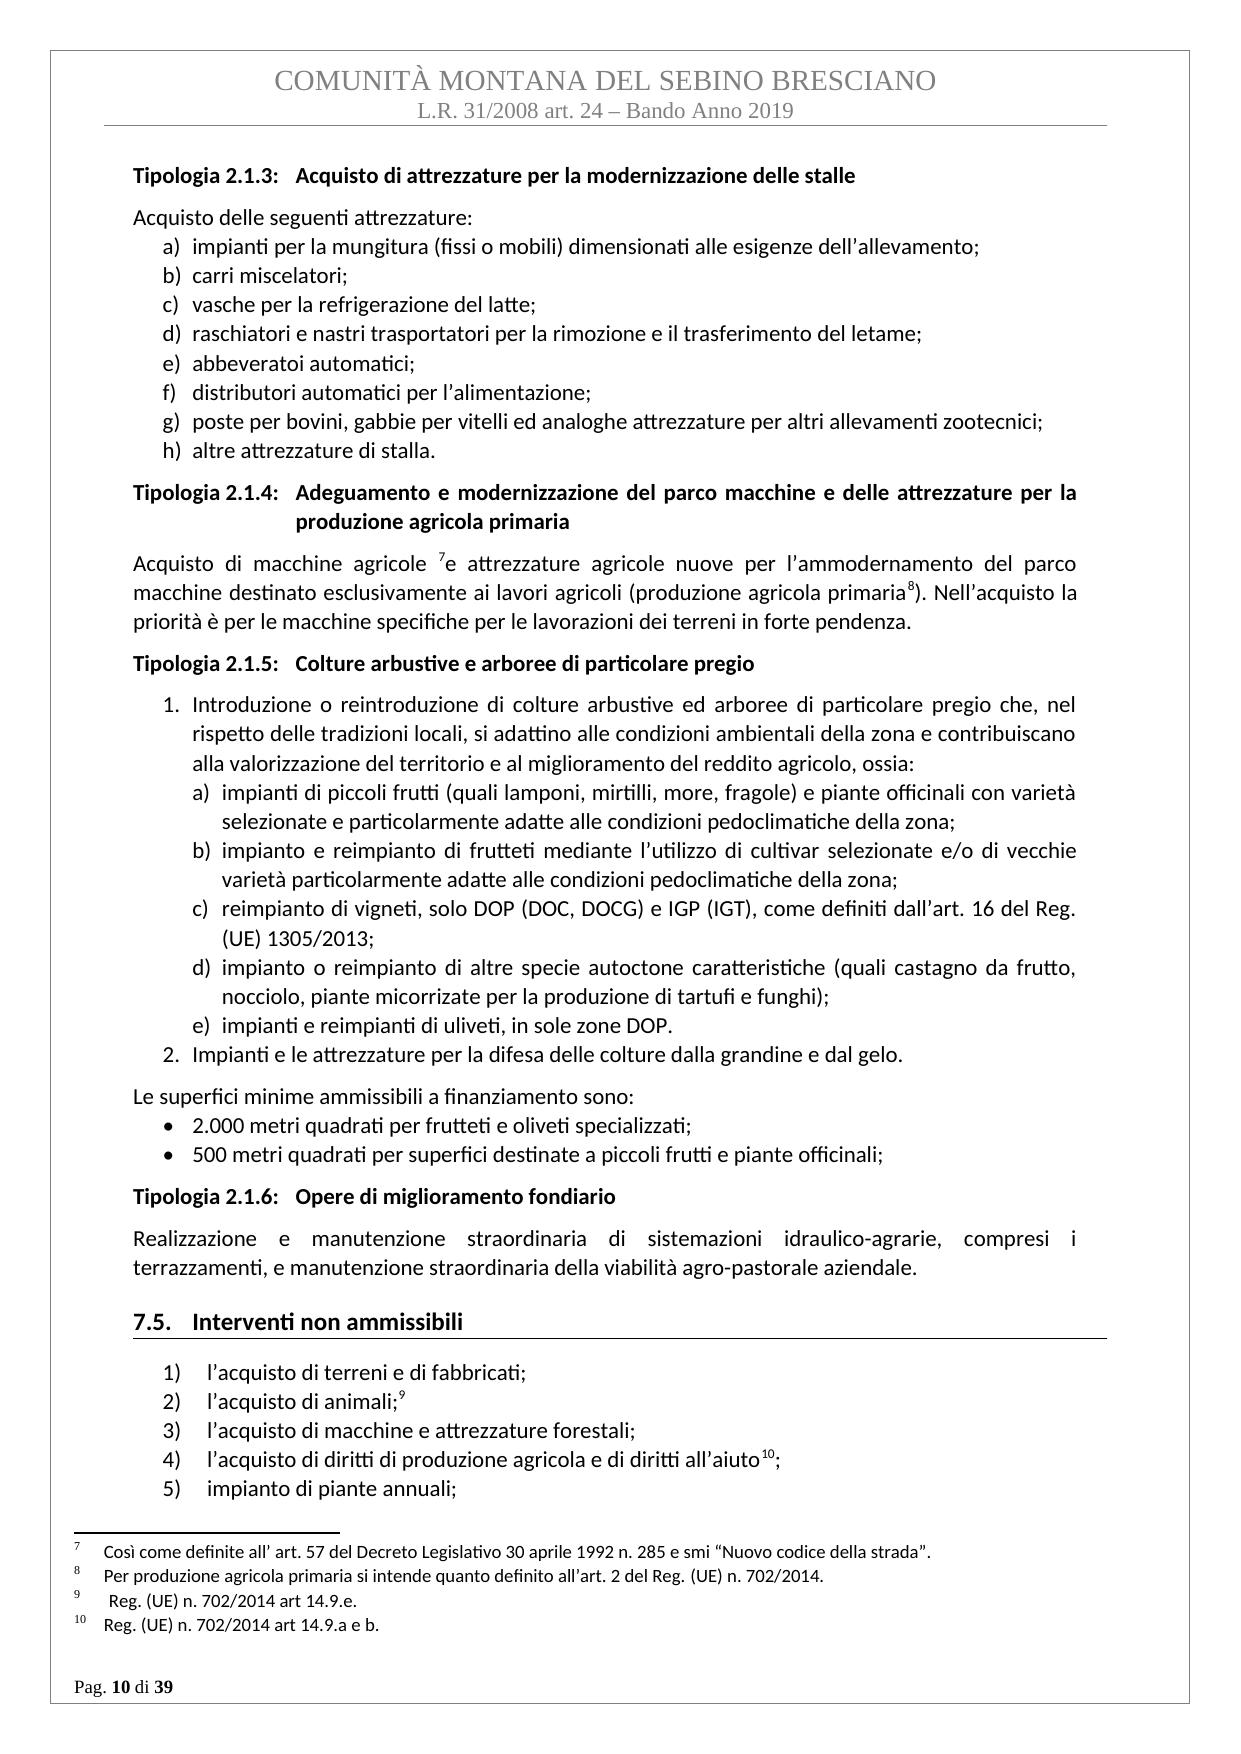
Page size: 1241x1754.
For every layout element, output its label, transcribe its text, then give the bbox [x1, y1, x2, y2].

text Acquisto delle seguenti attrezzature: [133, 202, 1078, 231]
text Tipologia 2.1.4: Adeguamento e modernizzazione del parco macchine e delle attrezzature per la produzione agricola primaria [133, 477, 1078, 535]
list l’acquisto di diritti di produzione agricola e di diritti all’aiuto; [162, 1444, 1078, 1473]
list l’acquisto di terreni e di fabbricati; [162, 1357, 1078, 1386]
list carri miscelatori; [162, 260, 1078, 289]
text Tipologia 2.1.3: Acquisto di attrezzature per la modernizzazione delle stalle [133, 160, 1078, 189]
list impianto o reimpianto di altre specie autoctone caratteristiche (quali castagno da frutto, nocciolo, piante micorrizate per la produzione di tartufi e funghi); [192, 952, 1078, 1010]
list impianti e reimpianti di uliveti, in sole zone DOP. [192, 1010, 1078, 1039]
subtitle Interventi non ammissibili [133, 1306, 1107, 1338]
list impianti per la mungitura (fissi o mobili) dimensionati alle esigenze dell’allevamento; [162, 231, 1078, 260]
list vasche per la refrigerazione del latte; [162, 289, 1078, 318]
list poste per bovini, gabbie per vitelli ed analoghe attrezzature per altri allevamenti zootecnici; [162, 406, 1078, 435]
list 2.000 metri quadrati per frutteti e oliveti specializzati; [162, 1110, 1078, 1139]
list Impianti e le attrezzature per la difesa delle colture dalla grandine e dal gelo. [162, 1039, 1078, 1068]
text Realizzazione e manutenzione straordinaria di sistemazioni idraulico-agrarie, compresi i terrazzamenti, e manutenzione straordinaria della viabilità agro-pastorale aziendale. [133, 1223, 1078, 1281]
list l’acquisto di animali; [162, 1386, 1078, 1415]
list altre attrezzature di stalla. [162, 435, 1078, 464]
list reimpianto di vigneti, solo DOP (DOC, DOCG) e IGP (IGT), come definiti dall’art. 16 del Reg. (UE) 1305/2013; [192, 893, 1078, 952]
list abbeveratoi automatici; [162, 348, 1078, 377]
list 500 metri quadrati per superfici destinate a piccoli frutti e piante officinali; [162, 1139, 1078, 1168]
text Tipologia 2.1.6: Opere di miglioramento fondiario [133, 1181, 1078, 1210]
list impianto di piante annuali; [162, 1473, 1078, 1502]
text Tipologia 2.1.5: Colture arbustive e arboree di particolare pregio [133, 648, 1078, 677]
text Acquisto di macchine agricole e attrezzature agricole nuove per l’ammodernamento del parco macchine destinato esclusivamente ai lavori agricoli (produzione agricola primaria). Nell’acquisto la priorità è per le macchine specifiche per le lavorazioni dei terreni in forte pendenza. [133, 548, 1078, 635]
list distributori automatici per l’alimentazione; [162, 377, 1078, 406]
list l’acquisto di macchine e attrezzature forestali; [162, 1415, 1078, 1444]
list raschiatori e nastri trasportatori per la rimozione e il trasferimento del letame; [162, 318, 1078, 348]
list Introduzione o reintroduzione di colture arbustive ed arboree di particolare pregio che, nel rispetto delle tradizioni locali, si adattino alle condizioni ambientali della zona e contribuiscano alla valorizzazione del territorio e al miglioramento del reddito agricolo, ossia: [162, 689, 1078, 777]
list impianto e reimpianto di frutteti mediante l’utilizzo di cultivar selezionate e/o di vecchie varietà particolarmente adatte alle condizioni pedoclimatiche della zona; [192, 835, 1078, 893]
text Le superfici minime ammissibili a finanziamento sono: [133, 1081, 1078, 1110]
list impianti di piccoli frutti (quali lamponi, mirtilli, more, fragole) e piante officinali con varietà selezionate e particolarmente adatte alle condizioni pedoclimatiche della zona; [192, 777, 1078, 835]
